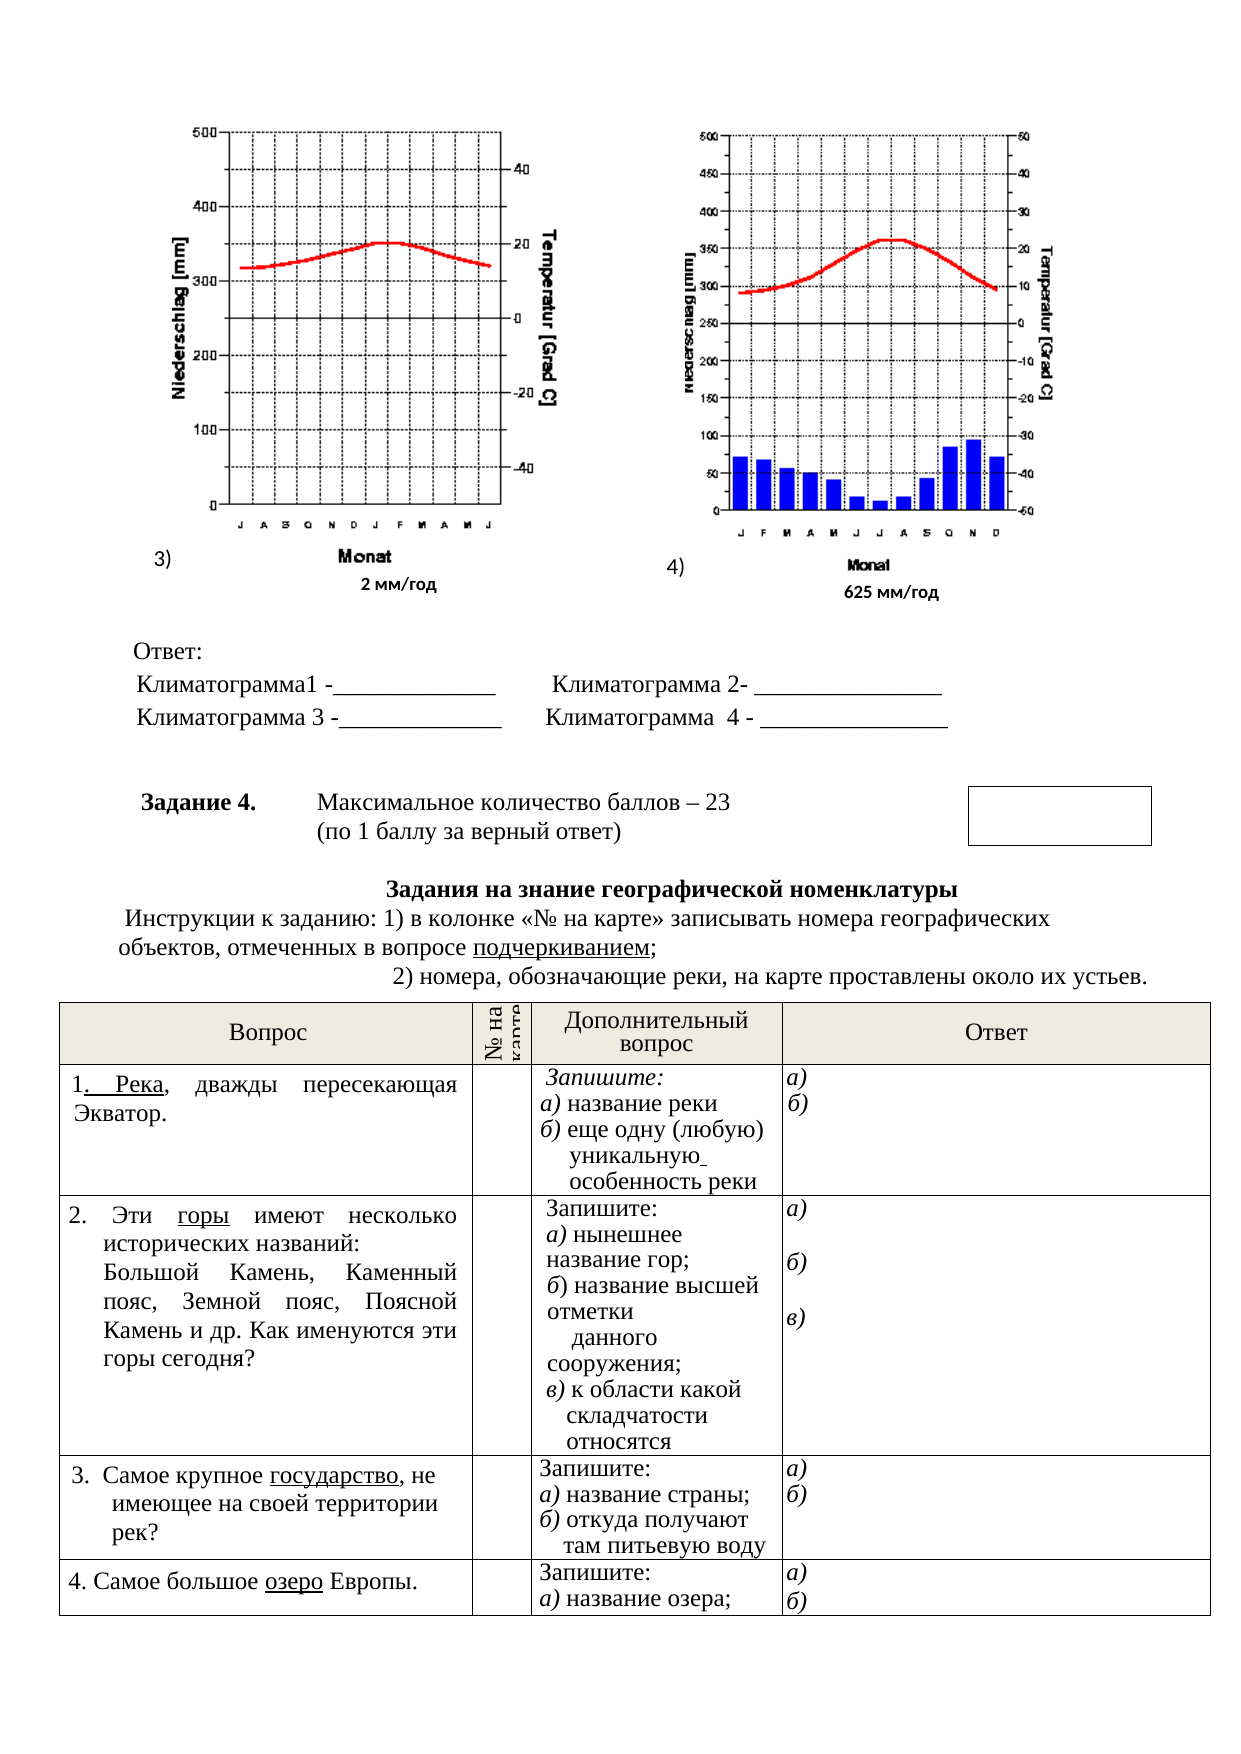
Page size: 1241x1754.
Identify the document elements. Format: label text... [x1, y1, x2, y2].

table_cell а) б) [783, 1560, 1210, 1614]
table_header Задание 4. [129, 786, 276, 845]
table_header [969, 787, 1151, 845]
text 2) номера, обозначающие реки, на карте проставлены около их устьев. [392, 961, 1152, 989]
table_header № на карте [473, 1003, 531, 1064]
picture [171, 118, 558, 567]
table_cell 3. Самое крупное государство, не имеющее на своей территории рек? [60, 1456, 472, 1559]
text Задания на знание географической номенклатуры [192, 874, 1152, 903]
table_cell Запишите: а) название страны; б) откуда получают там питьевую воду [532, 1456, 782, 1559]
table_cell Запишите: а) нынешнее название гор; б) название высшей отметки данного сооружения; в) к области какой складчатости относятся [532, 1196, 782, 1454]
table_cell [473, 1456, 531, 1559]
table_cell 2. Эти горы имеют несколько исторических названий: Большой Камень, Каменный пояс, Земной пояс, Поясной Камень и др. Как именуются эти горы сегодня? [60, 1196, 472, 1454]
picture [685, 118, 1054, 575]
table_header Вопрос [60, 1003, 472, 1064]
table_header Максимальное количество баллов – 23 (по 1 баллу за верный ответ) [276, 786, 968, 845]
table_cell а) б) [783, 1456, 1210, 1559]
table_cell 4) 625 мм/год [655, 118, 1128, 603]
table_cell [60, 1560, 472, 1614]
text Климатограмма1 -_____________ Климатограмма 2- _______________ [74, 669, 1152, 698]
table_cell а) б) [783, 1065, 1210, 1194]
table_cell а) б) в) [783, 1196, 1210, 1454]
text Климатограмма 3 -_____________ Климатограмма 4 - _______________ [74, 702, 1152, 731]
table_header Ответ [783, 1003, 1210, 1064]
table_cell [473, 1196, 531, 1454]
text Инструкции к заданию: 1) в колонке «№ на карте» записывать номера географических объектов, отмеченных в вопросе подчеркиванием; [118, 903, 1152, 961]
table_cell 3) 2 мм/год [142, 118, 655, 603]
table_cell [473, 1560, 531, 1614]
table_header Дополнительный вопрос [532, 1003, 782, 1064]
table_cell 1. Река, дважды пересекающая Экватор. [60, 1065, 472, 1194]
text Ответ: [118, 636, 1152, 665]
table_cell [532, 1560, 782, 1614]
table_cell Запишите: а) название реки б) еще одну (любую) уникальную особенность реки [532, 1065, 782, 1194]
table_cell [473, 1065, 531, 1194]
